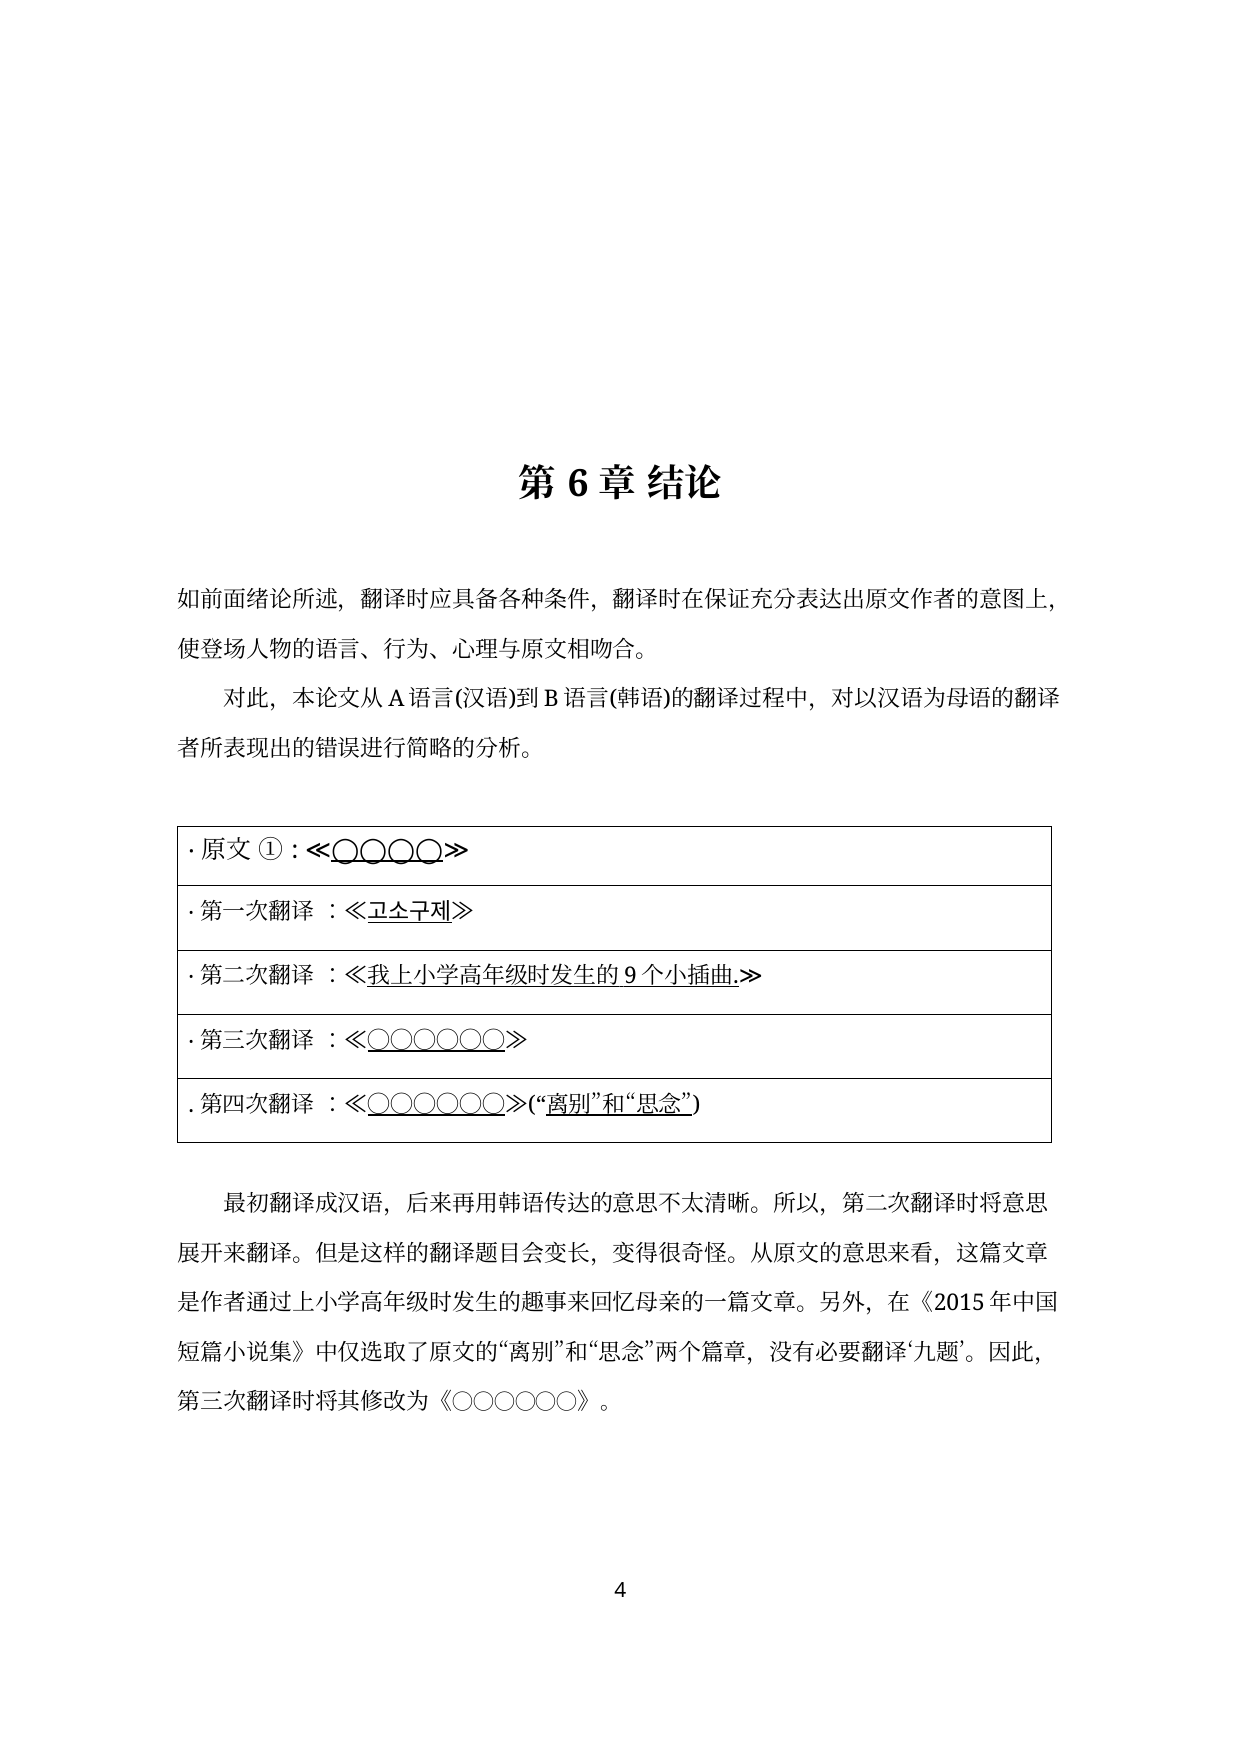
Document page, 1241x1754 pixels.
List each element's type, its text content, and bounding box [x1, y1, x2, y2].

text 最初翻译成汉语，后来再用韩语传达的意思不太清晰。所以，第二次翻译时将意思展开来翻译。但是这样的翻译题目会变长，变得很奇怪。从原文的意思来看，这篇文章是作者通过上小学高年级时发生的趣事来回忆母亲的一篇文章。另外，在《2015年中国短篇小说集》中仅选取了原文的“离别”和“思念”两个篇章，没有必要翻译‘九题’。因此，第三次翻译时将其修改为《◯◯◯◯◯◯》。 [177, 1185, 1063, 1416]
table_cell ‧ 第三次翻译 ：≪◯◯◯◯◯◯≫ [178, 1015, 1051, 1078]
text 如前面绪论所述，翻译时应具备各种条件，翻译时在保证充分表达出原文作者的意图上，使登场人物的语言、行为、心理与原文相吻合。 [177, 581, 1063, 663]
table_header ‧ 原文 ① : ≪◯◯◯◯≫ [178, 827, 1051, 885]
table_cell . 第四次翻译 ：≪◯◯◯◯◯◯≫(“离别”和“思念”) [178, 1079, 1051, 1142]
table_cell ‧ 第一次翻译 ：≪고소구제≫ [178, 886, 1051, 949]
text 第 6 章 结论 [177, 453, 1063, 507]
table_cell ‧ 第二次翻译 ：≪我上小学高年级时发生的9个小插曲.≫ [178, 951, 1051, 1014]
text 对此，本论文从A语言(汉语)到B语言(韩语)的翻译过程中，对以汉语为母语的翻译者所表现出的错误进行简略的分析。 [177, 680, 1063, 762]
